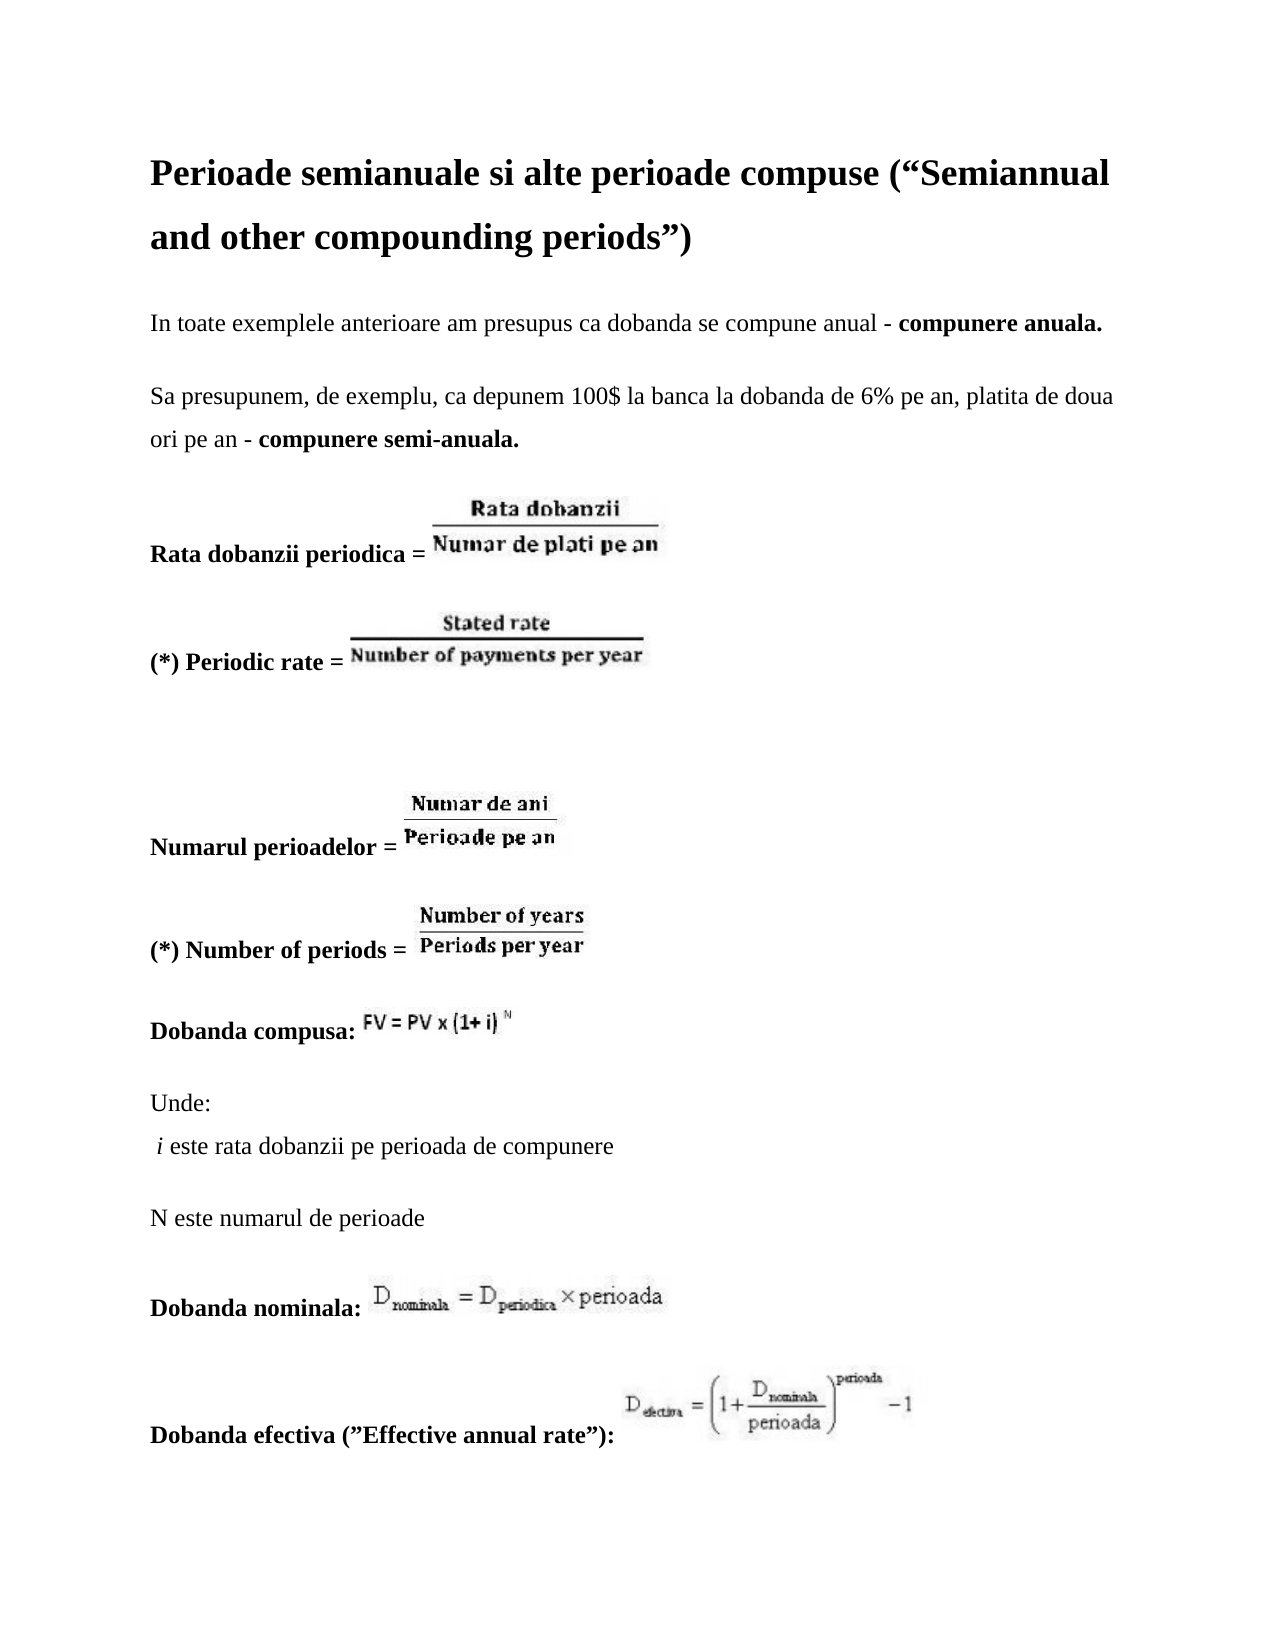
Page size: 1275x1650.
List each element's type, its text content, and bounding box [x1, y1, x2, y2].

picture [350, 611, 655, 670]
text Numarul perioadelor = [150, 791, 1125, 861]
text N este numarul de perioade [150, 1203, 1125, 1232]
picture [368, 1275, 672, 1317]
text In toate exemplele anterioare am presupus ca dobanda se compune anual - compunere anuala. [150, 308, 1125, 337]
text (*) Number of periods = [150, 904, 1125, 964]
picture [403, 791, 574, 856]
picture [362, 1007, 519, 1039]
text Rata dobanzii periodica = [150, 496, 1125, 568]
text Dobanda compusa: [150, 1008, 1125, 1044]
picture [621, 1365, 930, 1444]
text Unde: i este rata dobanzii pe perioada de compunere [150, 1088, 1125, 1160]
picture [432, 496, 671, 563]
picture [413, 904, 591, 959]
text Perioade semianuale si alte perioade compuse (“Semiannual and other compounding periods”) [150, 150, 1125, 258]
text Sa presupunem, de exemplu, ca depunem 100$ la banca la dobanda de 6% pe an, platita de doua ori pe an - compunere semi-anuala. [150, 381, 1125, 453]
